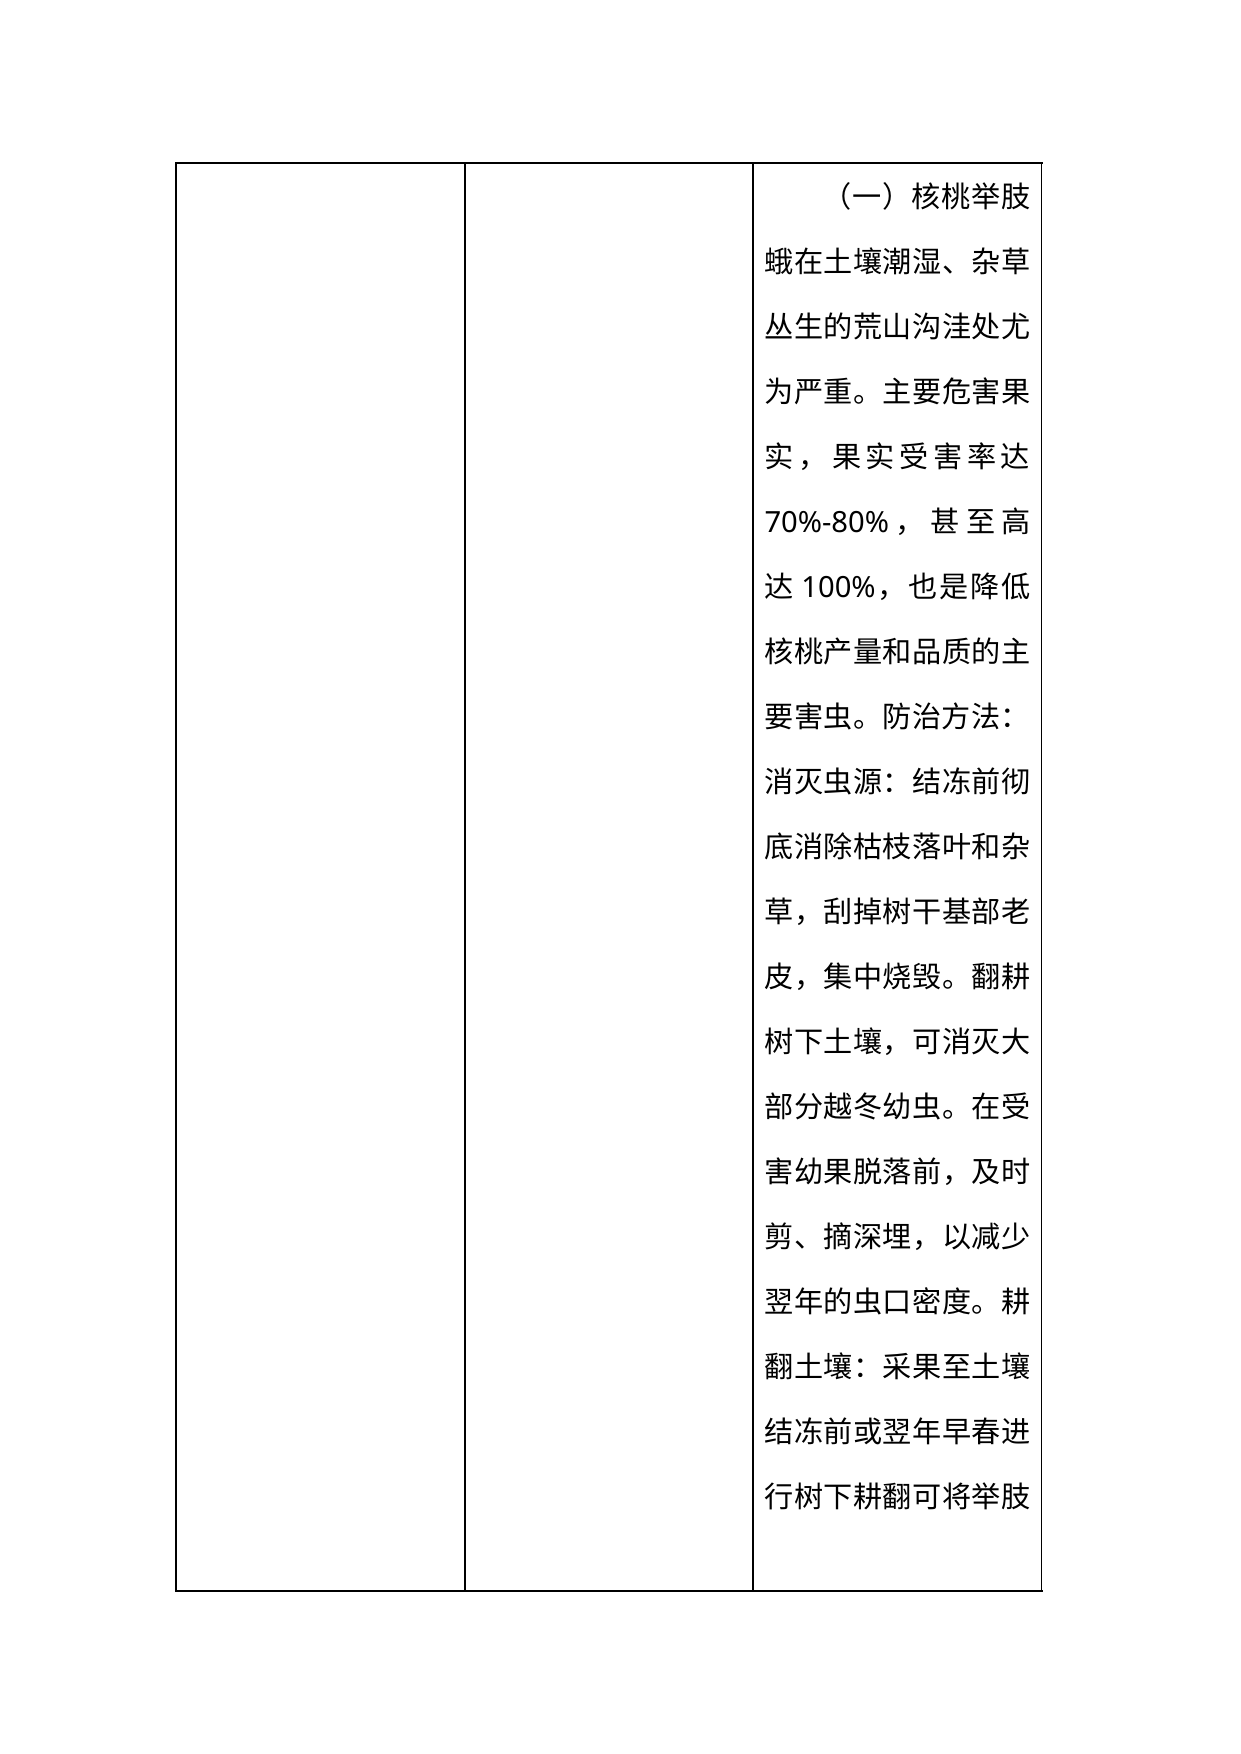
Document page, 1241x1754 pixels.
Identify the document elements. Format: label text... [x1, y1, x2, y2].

table_cell 1 [177, 164, 464, 1590]
table_cell [466, 164, 752, 1590]
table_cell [754, 164, 1041, 1590]
